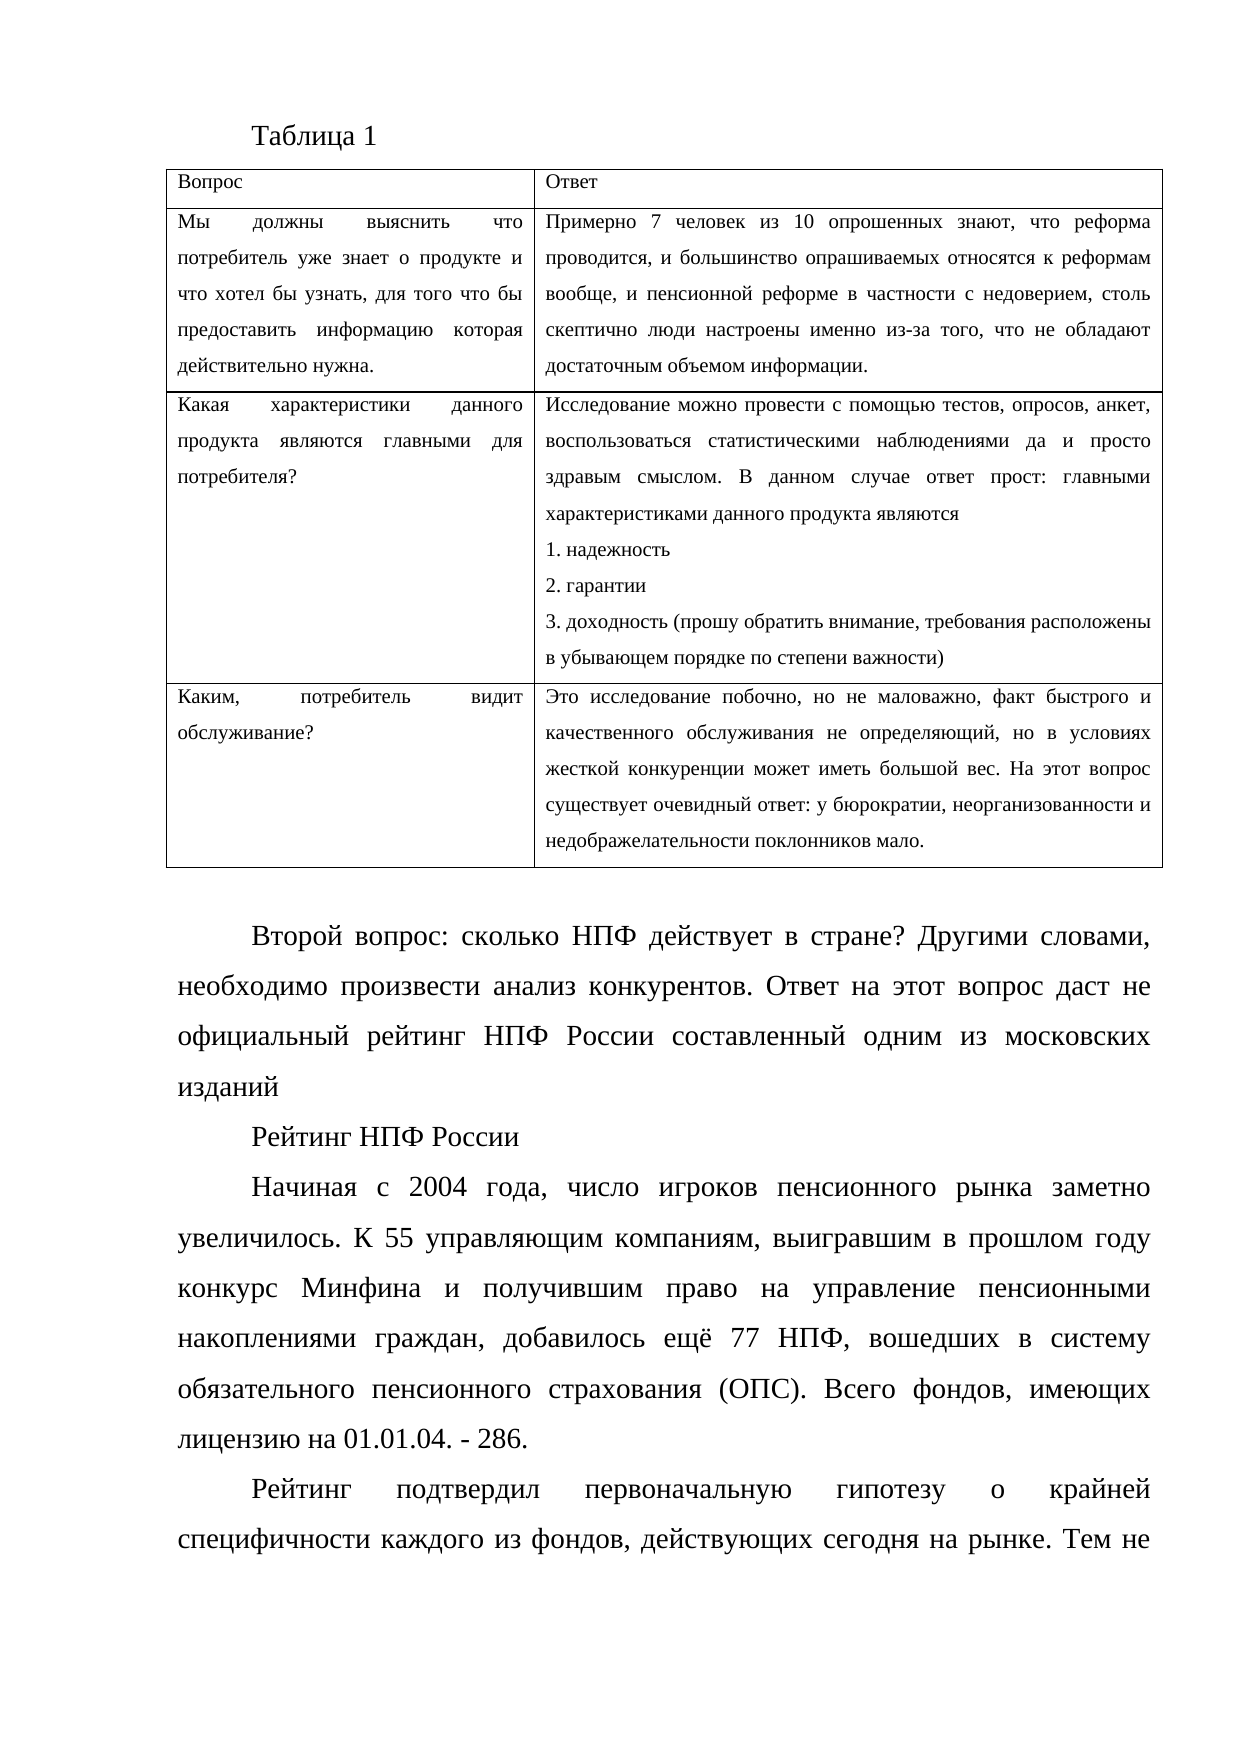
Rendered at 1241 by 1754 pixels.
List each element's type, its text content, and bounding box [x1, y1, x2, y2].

table_cell Какая характеристики данного продукта являются главными для потребителя? [167, 393, 534, 683]
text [177, 1471, 1152, 1555]
table_cell Каким, потребитель видит обслуживание? [167, 684, 534, 867]
text Начиная с 2004 года, число игроков пенсионного рынка заметно увеличилось. К 55 управляющим компаниям, выигравшим в прошлом году конкурс Минфина и получившим право на управление пенсионными накоплениями граждан, добавилось ещё 77 НПФ, вошедших в систему обязательного пенсионного страхования (ОПС). Всего фондов, имеющих лицензию на 01.01.04. - 286. [177, 1169, 1152, 1454]
table_cell Это исследование побочно, но не маловажно, факт быстрого и качественного обслуживания не определяющий, но в условиях жесткой конкуренции может иметь большой вес. На этот вопрос существует очевидный ответ: у бюрократии, неорганизованности и недображелательности поклонников мало. [535, 684, 1162, 867]
text Второй вопрос: сколько НПФ действует в стране? Другими словами, необходимо произвести анализ конкурентов. Ответ на этот вопрос даст не официальный рейтинг НПФ России составленный одним из московских изданий [177, 918, 1152, 1102]
text Рейтинг НПФ России [177, 1119, 1152, 1153]
table_header Ответ [535, 170, 1162, 208]
table_cell Примерно 7 человек из 10 опрошенных знают, что реформа проводится, и большинство опрашиваемых относятся к реформам вообще, и пенсионной реформе в частности с недоверием, столь скептично люди настроены именно из-за того, что не обладают достаточным объемом информации. [535, 209, 1162, 391]
text Таблица 1 [177, 118, 1152, 152]
table_cell Мы должны выяснить что потребитель уже знает о продукте и что хотел бы узнать, для того что бы предоставить информацию которая действительно нужна. [167, 209, 534, 391]
table_header Вопрос [167, 170, 534, 208]
table_cell Исследование можно провести с помощью тестов, опросов, анкет, воспользоваться статистическими наблюдениями да и просто здравым смыслом. В данном случае ответ прост: главными характеристиками данного продукта являются 1. надежность 2. гарантии 3. доходность (прошу обратить внимание, требования расположены в убывающем порядке по степени важности) [535, 393, 1162, 683]
